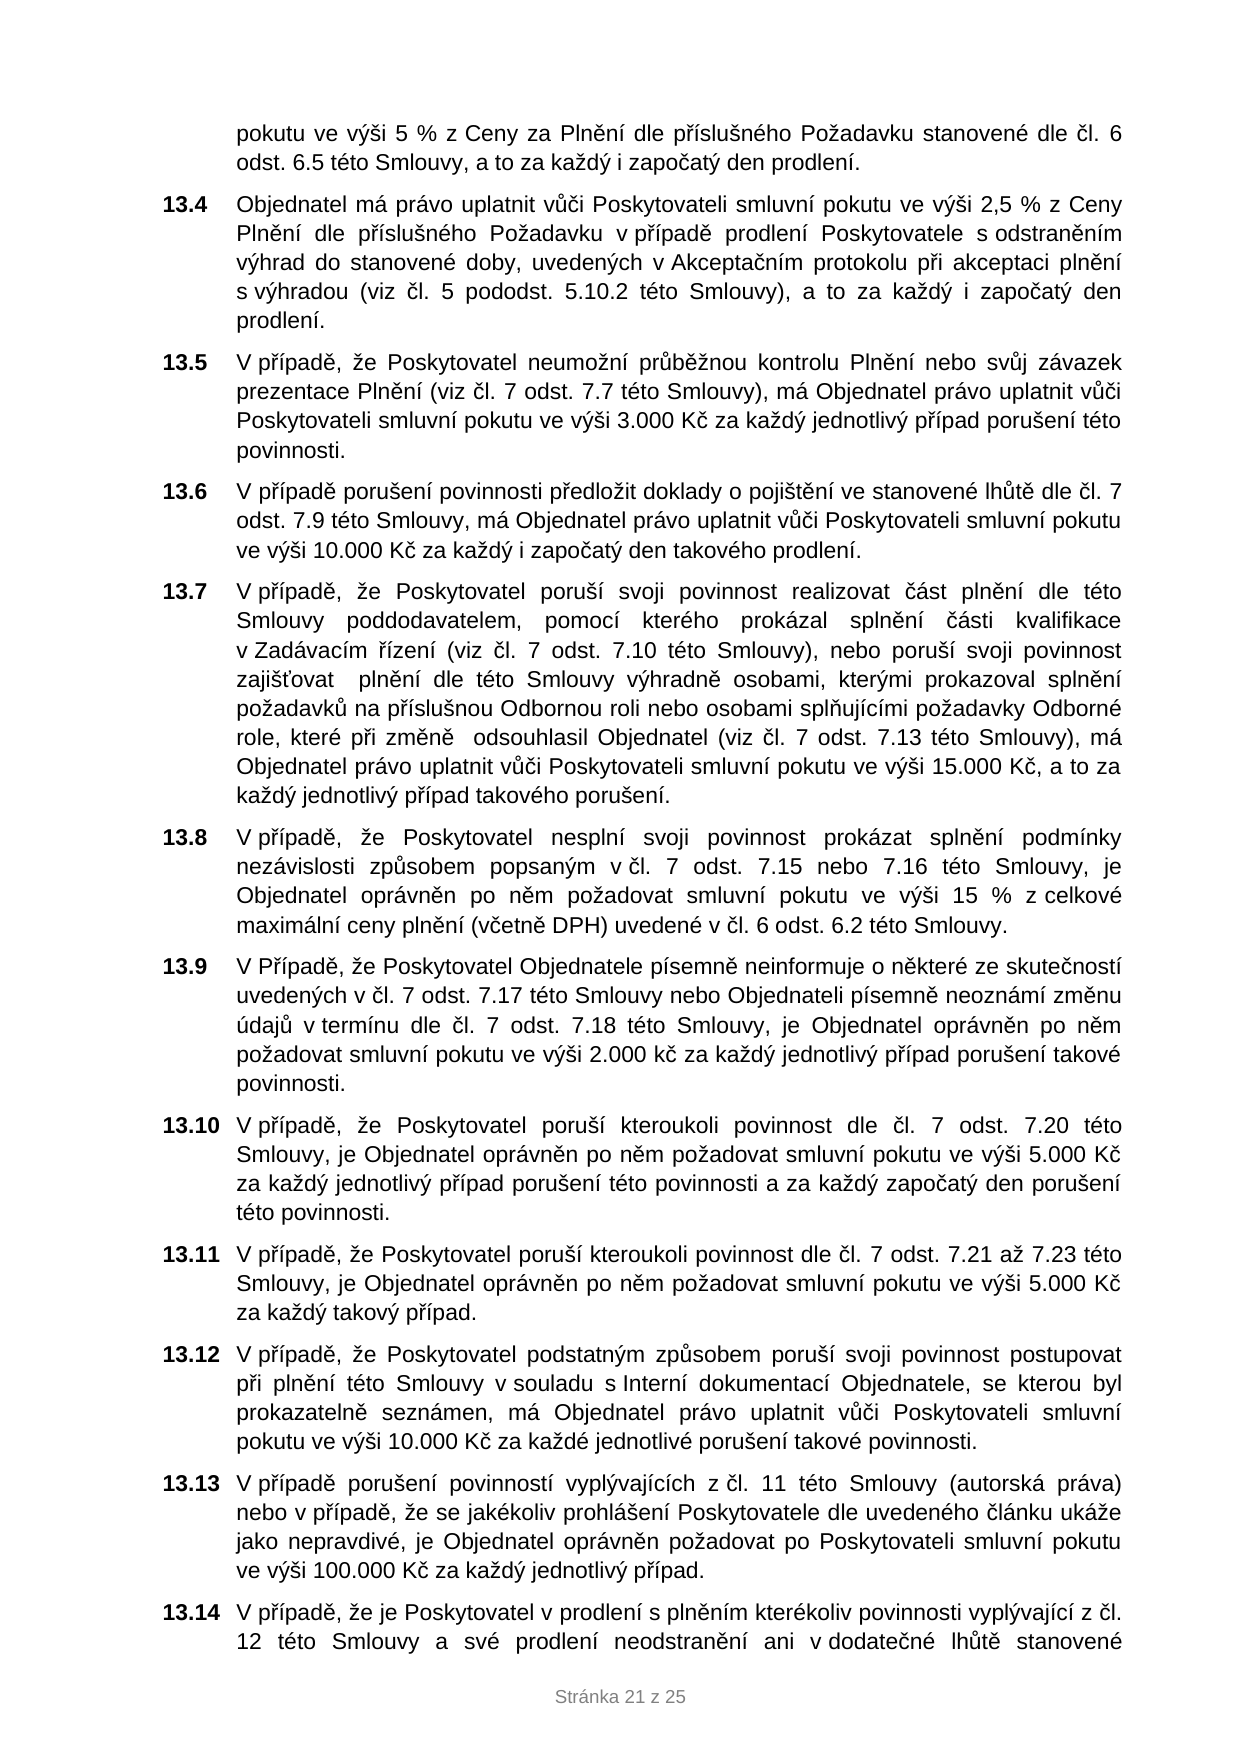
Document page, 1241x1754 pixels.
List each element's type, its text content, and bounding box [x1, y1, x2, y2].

text V případě, že Poskytovatel neumožní průběžnou kontrolu Plnění nebo svůj závazek prezentace Plnění (viz čl. 7 odst. 7.7 této Smlouvy), má Objednatel právo uplatnit vůči Poskytovateli smluvní pokutu ve výši 3.000 Kč za každý jednotlivý případ porušení této povinnosti. [162, 347, 1122, 464]
text V případě, že Poskytovatel poruší kteroukoli povinnost dle čl. 7 odst. 7.20 této Smlouvy, je Objednatel oprávněn po něm požadovat smluvní pokutu ve výši 5.000 Kč za každý jednotlivý případ porušení této povinnosti a za každý započatý den porušení této povinnosti. [162, 1110, 1122, 1226]
text V případě, že Poskytovatel podstatným způsobem poruší svoji povinnost postupovat při plnění této Smlouvy v souladu s Interní dokumentací Objednatele, se kterou byl prokazatelně seznámen, má Objednatel právo uplatnit vůči Poskytovateli smluvní pokutu ve výši 10.000 Kč za každé jednotlivé porušení takové povinnosti. [162, 1339, 1122, 1456]
text V případě, že Poskytovatel poruší svoji povinnost realizovat část plnění dle této Smlouvy poddodavatelem, pomocí kterého prokázal splnění části kvalifikace v Zadávacím řízení (viz čl. 7 odst. 7.10 této Smlouvy), nebo poruší svoji povinnost zajišťovat plnění dle této Smlouvy výhradně osobami, kterými prokazoval splnění požadavků na příslušnou Odbornou roli nebo osobami splňujícími požadavky Odborné role, které při změně odsouhlasil Objednatel (viz čl. 7 odst. 7.13 této Smlouvy), má Objednatel právo uplatnit vůči Poskytovateli smluvní pokutu ve výši 15.000 Kč, a to za každý jednotlivý případ takového porušení. [162, 576, 1122, 810]
text V případě, že Poskytovatel nesplní svoji povinnost prokázat splnění podmínky nezávislosti způsobem popsaným v čl. 7 odst. 7.15 nebo 7.16 této Smlouvy, je Objednatel oprávněn po něm požadovat smluvní pokutu ve výši 15 % z celkové maximální ceny plnění (včetně DPH) uvedené v čl. 6 odst. 6.2 této Smlouvy. [162, 822, 1122, 939]
text V případě porušení povinnosti předložit doklady o pojištění ve stanovené lhůtě dle čl. 7 odst. 7.9 této Smlouvy, má Objednatel právo uplatnit vůči Poskytovateli smluvní pokutu ve výši 10.000 Kč za každý i započatý den takového prodlení. [162, 476, 1122, 564]
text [162, 118, 1122, 176]
text V případě porušení povinností vyplývajících z čl. 11 této Smlouvy (autorská práva) nebo v případě, že se jakékoliv prohlášení Poskytovatele dle uvedeného článku ukáže jako nepravdivé, je Objednatel oprávněn požadovat po Poskytovateli smluvní pokutu ve výši 100.000 Kč za každý jednotlivý případ. [162, 1468, 1122, 1585]
text Objednatel má právo uplatnit vůči Poskytovateli smluvní pokutu ve výši 2,5 % z Ceny Plnění dle příslušného Požadavku v případě prodlení Poskytovatele s odstraněním výhrad do stanovené doby, uvedených v Akceptačním protokolu při akceptaci plnění s výhradou (viz čl. 5 pododst. 5.10.2 této Smlouvy), a to za každý i započatý den prodlení. [162, 189, 1122, 335]
text V případě, že Poskytovatel poruší kteroukoli povinnost dle čl. 7 odst. 7.21 až 7.23 této Smlouvy, je Objednatel oprávněn po něm požadovat smluvní pokutu ve výši 5.000 Kč za každý takový případ. [162, 1239, 1122, 1326]
text V Případě, že Poskytovatel Objednatele písemně neinformuje o některé ze skutečností uvedených v čl. 7 odst. 7.17 této Smlouvy nebo Objednateli písemně neoznámí změnu údajů v termínu dle čl. 7 odst. 7.18 této Smlouvy, je Objednatel oprávněn po něm požadovat smluvní pokutu ve výši 2.000 kč za každý jednotlivý případ porušení takové povinnosti. [162, 951, 1122, 1097]
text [162, 1597, 1122, 1656]
